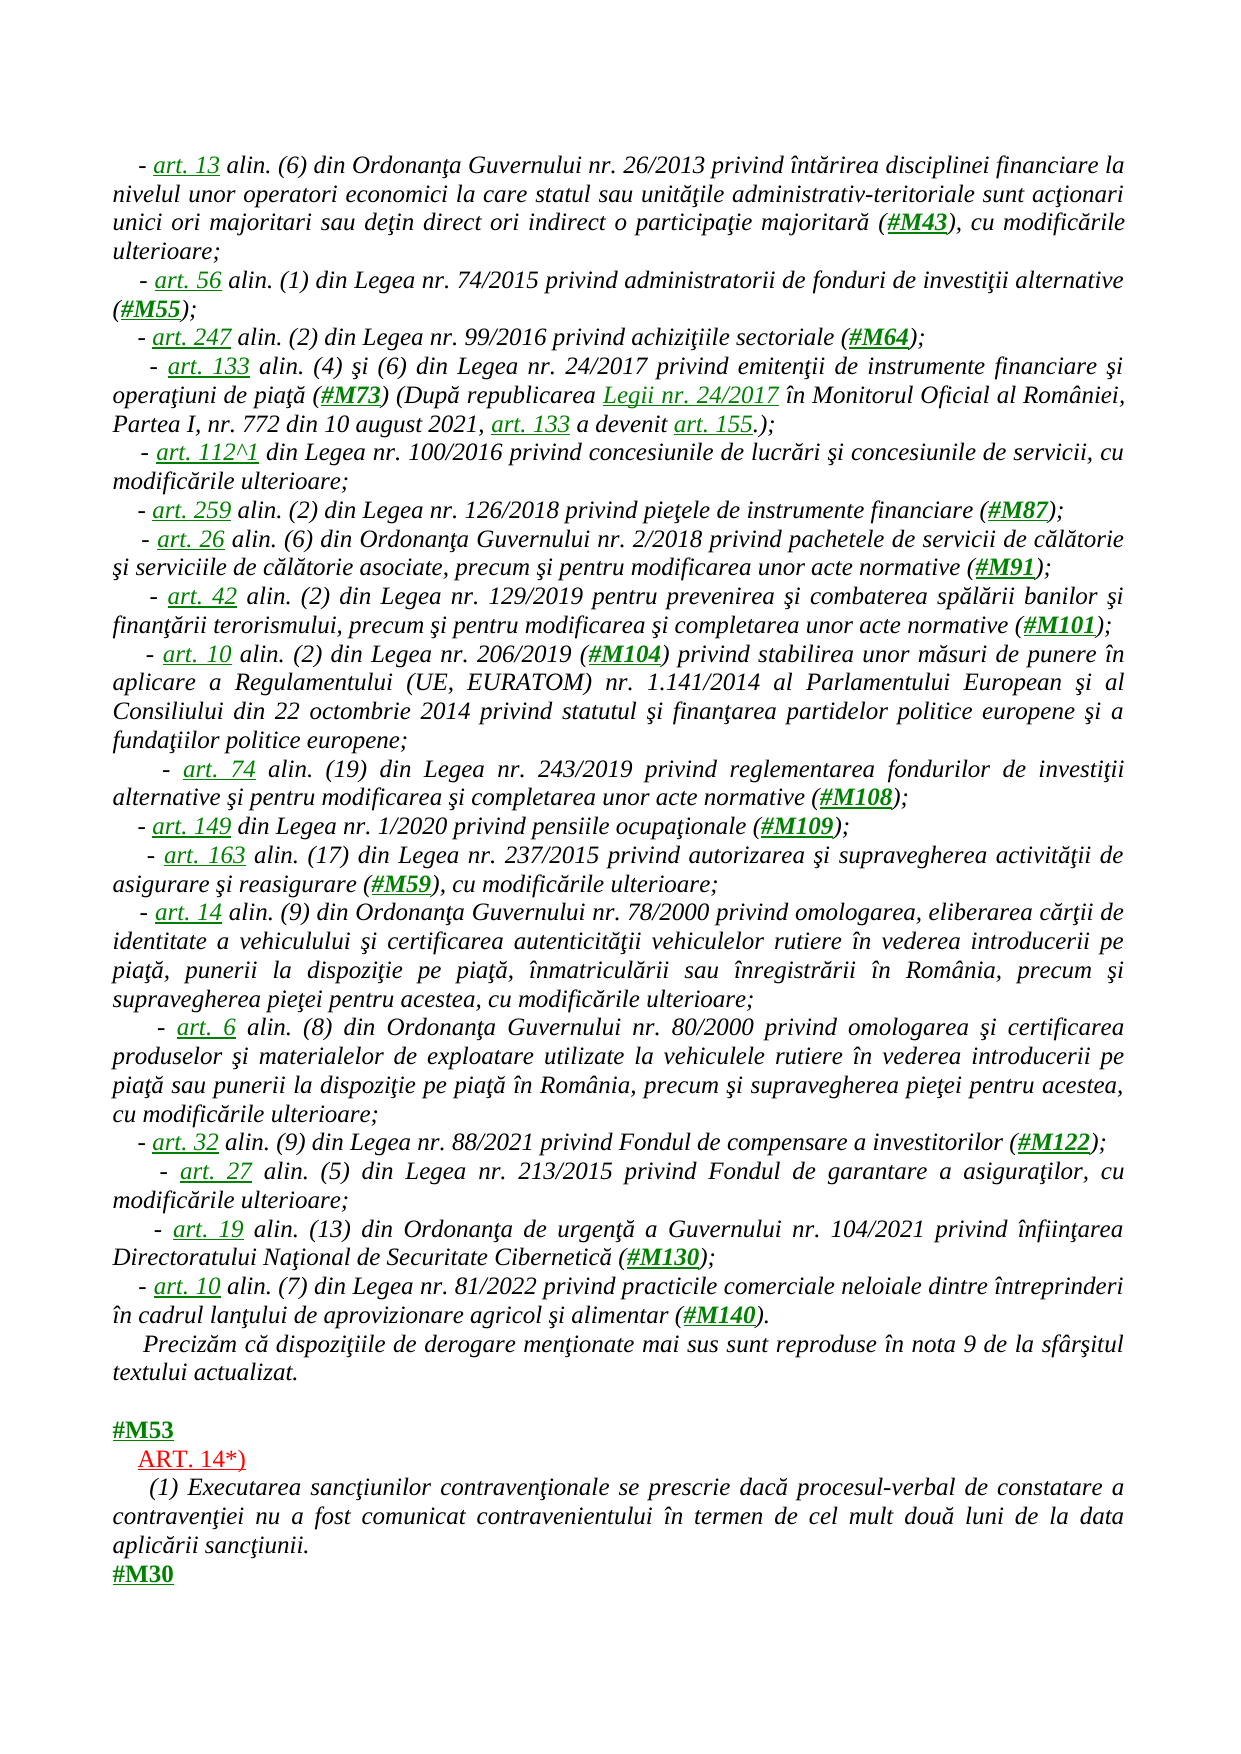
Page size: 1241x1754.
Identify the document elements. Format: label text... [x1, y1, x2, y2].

text - art. 27 alin. (5) din Legea nr. 213/2015 privind Fondul de garantare a asiguraţilor, cu modificările ulterioare; [112, 1156, 1128, 1214]
text - art. 19 alin. (13) din Ordonanţa de urgenţă a Guvernului nr. 104/2021 privind înfiinţarea Directoratului Naţional de Securitate Cibernetică (#M130); [112, 1214, 1128, 1271]
text - art. 259 alin. (2) din Legea nr. 126/2018 privind pieţele de instrumente financiare (#M87); [112, 495, 1128, 524]
text - art. 14 alin. (9) din Ordonanţa Guvernului nr. 78/2000 privind omologarea, eliberarea cărţii de identitate a vehiculului şi certificarea autenticităţii vehiculelor rutiere în vederea introducerii pe piaţă, punerii la dispoziţie pe piaţă, înmatriculării sau înregistrării în România, precum şi supravegherea pieţei pentru acestea, cu modificările ulterioare; [112, 897, 1128, 1012]
text Precizăm că dispoziţiile de derogare menţionate mai sus sunt reproduse în nota 9 de la sfârşitul textului actualizat. [112, 1329, 1128, 1386]
text - art. 26 alin. (6) din Ordonanţa Guvernului nr. 2/2018 privind pachetele de servicii de călătorie şi serviciile de călătorie asociate, precum şi pentru modificarea unor acte normative (#M91); [112, 524, 1128, 581]
text - art. 247 alin. (2) din Legea nr. 99/2016 privind achiziţiile sectoriale (#M64); [112, 322, 1128, 351]
text - art. 149 din Legea nr. 1/2020 privind pensiile ocupaţionale (#M109); [112, 811, 1128, 840]
text - art. 6 alin. (8) din Ordonanţa Guvernului nr. 80/2000 privind omologarea şi certificarea produselor şi materialelor de exploatare utilizate la vehiculele rutiere în vederea introducerii pe piaţă sau punerii la dispoziţie pe piaţă în România, precum şi supravegherea pieţei pentru acestea, cu modificările ulterioare; [112, 1012, 1128, 1127]
text ART. 14*) [112, 1444, 1128, 1472]
text - art. 13 alin. (6) din Ordonanţa Guvernului nr. 26/2013 privind întărirea disciplinei financiare la nivelul unor operatori economici la care statul sau unităţile administrativ-teritoriale sunt acţionari unici ori majoritari sau deţin direct ori indirect o participaţie majoritară (#M43), cu modificările ulterioare; [112, 150, 1128, 265]
text - art. 133 alin. (4) şi (6) din Legea nr. 24/2017 privind emitenţii de instrumente financiare şi operaţiuni de piaţă (#M73) (După republicarea Legii nr. 24/2017 în Monitorul Oficial al României, Partea I, nr. 772 din 10 august 2021, art. 133 a devenit art. 155.); [112, 351, 1128, 437]
text - art. 10 alin. (2) din Legea nr. 206/2019 (#M104) privind stabilirea unor măsuri de punere în aplicare a Regulamentului (UE, EURATOM) nr. 1.141/2014 al Parlamentului European şi al Consiliului din 22 octombrie 2014 privind statutul şi finanţarea partidelor politice europene şi a fundaţiilor politice europene; [112, 639, 1128, 754]
text (1) Executarea sancţiunilor contravenţionale se prescrie dacă procesul-verbal de constatare a contravenţiei nu a fost comunicat contravenientului în termen de cel mult două luni de la data aplicării sancţiunii. [112, 1472, 1128, 1559]
text - art. 163 alin. (17) din Legea nr. 237/2015 privind autorizarea şi supravegherea activităţii de asigurare şi reasigurare (#M59), cu modificările ulterioare; [112, 840, 1128, 897]
text - art. 56 alin. (1) din Legea nr. 74/2015 privind administratorii de fonduri de investiţii alternative (#M55); [112, 265, 1128, 322]
text #M30 [112, 1559, 1128, 1587]
text #M53 [112, 1415, 1128, 1444]
text - art. 112^1 din Legea nr. 100/2016 privind concesiunile de lucrări şi concesiunile de servicii, cu modificările ulterioare; [112, 437, 1128, 495]
text - art. 42 alin. (2) din Legea nr. 129/2019 pentru prevenirea şi combaterea spălării banilor şi finanţării terorismului, precum şi pentru modificarea şi completarea unor acte normative (#M101); [112, 581, 1128, 639]
text - art. 32 alin. (9) din Legea nr. 88/2021 privind Fondul de compensare a investitorilor (#M122); [112, 1127, 1128, 1156]
text - art. 10 alin. (7) din Legea nr. 81/2022 privind practicile comerciale neloiale dintre întreprinderi în cadrul lanţului de aprovizionare agricol şi alimentar (#M140). [112, 1271, 1128, 1329]
text - art. 74 alin. (19) din Legea nr. 243/2019 privind reglementarea fondurilor de investiţii alternative şi pentru modificarea şi completarea unor acte normative (#M108); [112, 754, 1128, 811]
